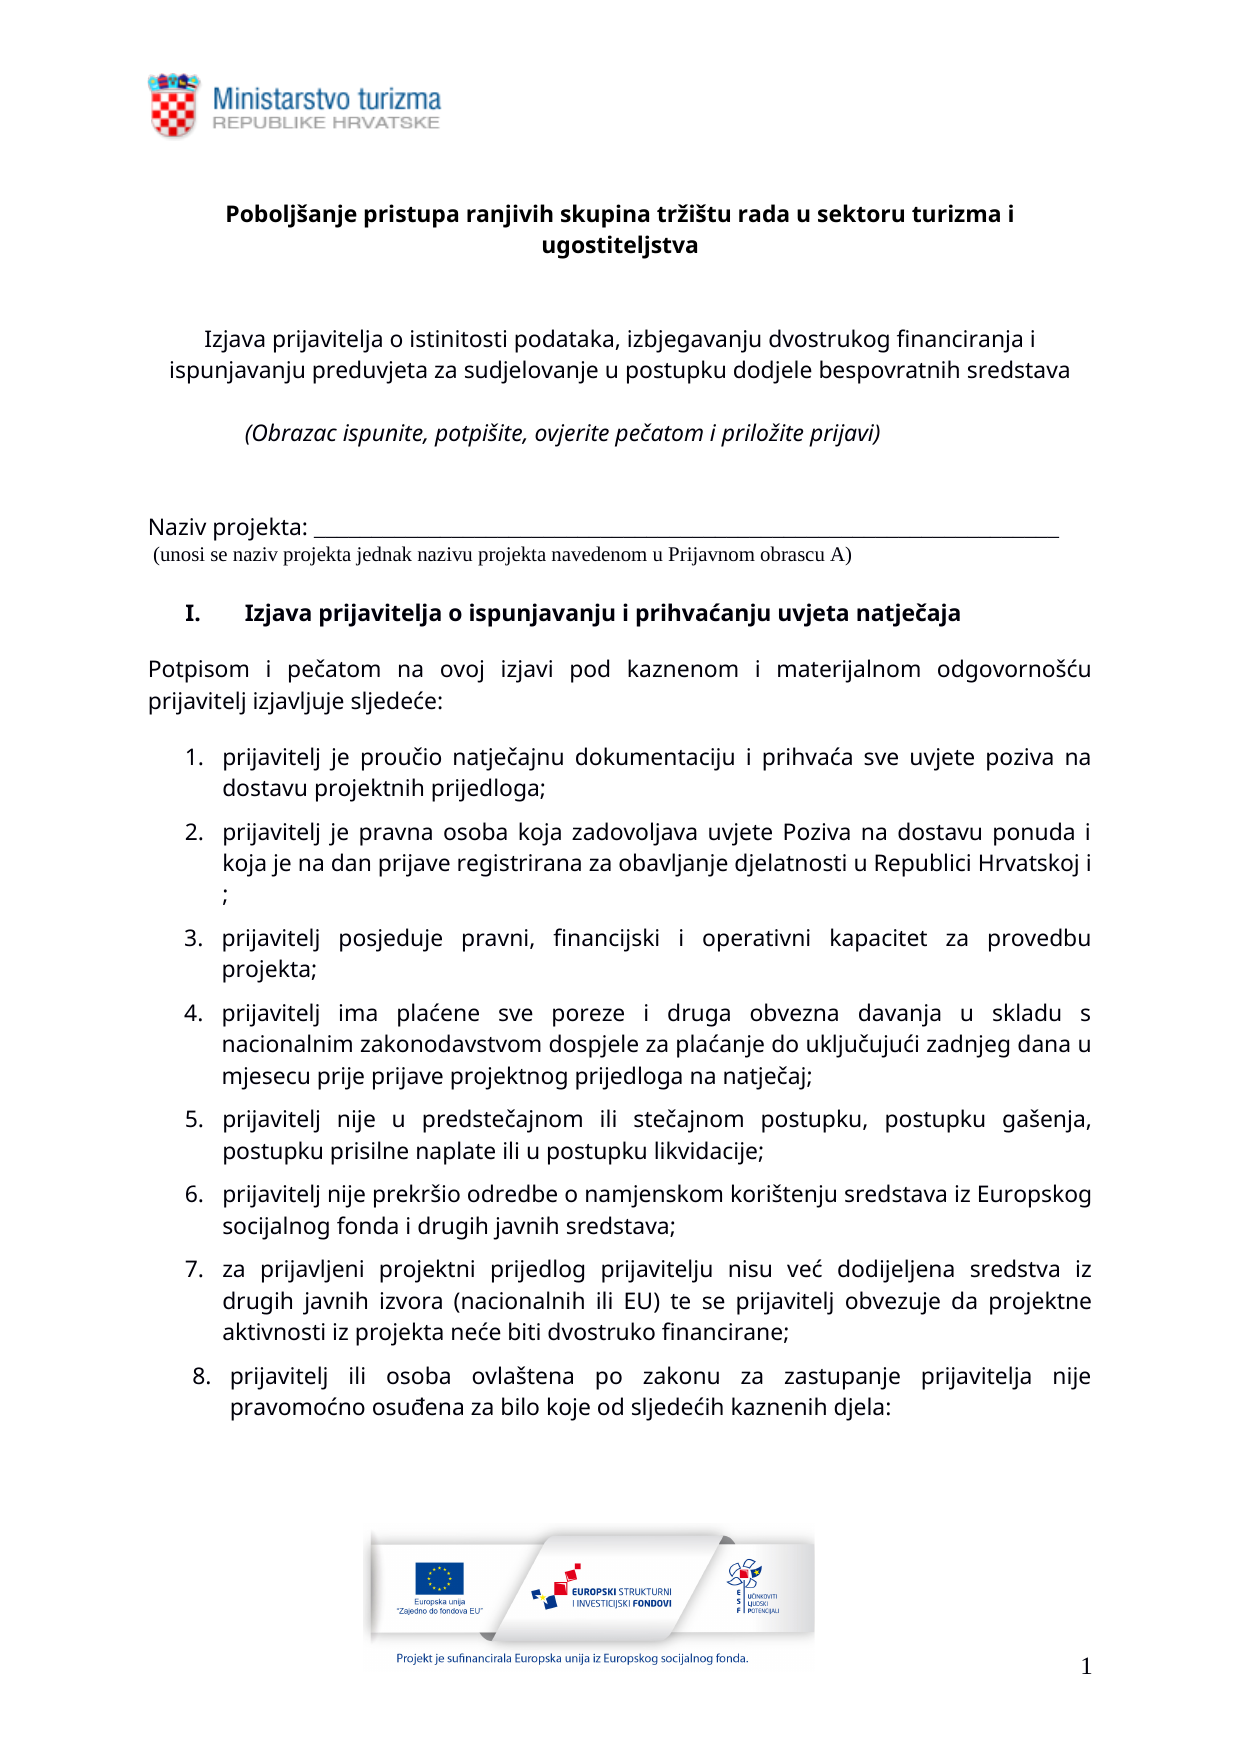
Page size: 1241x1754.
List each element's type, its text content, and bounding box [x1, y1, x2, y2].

text Potpisom i pečatom na ovoj izjavi pod kaznenom i materijalnom odgovornošću prijavitelj izjavljuje sljedeće: [148, 653, 1093, 716]
list za prijavljeni projektni prijedlog prijavitelju nisu već dodijeljena sredstva iz drugih javnih izvora (nacionalnih ili EU) te se prijavitelj obvezuje da projektne aktivnosti iz projekta neće biti dvostruko financirane; [184, 1253, 1093, 1347]
list prijavitelj ili osoba ovlaštena po zakonu za zastupanje prijavitelja nije pravomoćno osuđena za bilo koje od sljedećih kaznenih djela: [192, 1360, 1093, 1422]
list prijavitelj posjeduje pravni, financijski i operativni kapacitet za provedbu projekta; [184, 922, 1093, 985]
list Izjava prijavitelja o ispunjavanju i prihvaćanju uvjeta natječaja [185, 597, 1093, 628]
list prijavitelj je pravna osoba koja zadovoljava uvjete Poziva na dostavu ponuda i koja je na dan prijave registrirana za obavljanje djelatnosti u Republici Hrvatskoj i ; [184, 816, 1093, 910]
list prijavitelj nije u predstečajnom ili stečajnom postupku, postupku gašenja, postupku prisilne naplate ili u postupku likvidacije; [184, 1103, 1093, 1166]
text Izjava prijavitelja o istinitosti podataka, izbjegavanju dvostrukog financiranja i ispunjavanju preduvjeta za sudjelovanje u postupku dodjele bespovratnih sredstava [148, 323, 1093, 386]
picture [147, 73, 442, 141]
text (Obrazac ispunite, potpišite, ovjerite pečatom i priložite prijavi) [148, 417, 1093, 448]
list prijavitelj ima plaćene sve poreze i druga obvezna davanja u skladu s nacionalnim zakonodavstvom dospjele za plaćanje do uključujući zadnjeg dana u mjesecu prije prijave projektnog prijedloga na natječaj; [184, 997, 1093, 1091]
picture [363, 1523, 815, 1672]
text Poboljšanje pristupa ranjivih skupina tržištu rada u sektoru turizma i ugostiteljstva [148, 198, 1093, 261]
text (unosi se naziv projekta jednak nazivu projekta navedenom u Prijavnom obrascu A) [148, 542, 1078, 566]
list prijavitelj nije prekršio odredbe o namjenskom korištenju sredstava iz Europskog socijalnog fonda i drugih javnih sredstava; [184, 1178, 1093, 1241]
text Naziv projekta: _________________________________________________________________ [148, 511, 1078, 542]
list prijavitelj je proučio natječajnu dokumentaciju i prihvaća sve uvjete poziva na dostavu projektnih prijedloga; [184, 741, 1093, 803]
